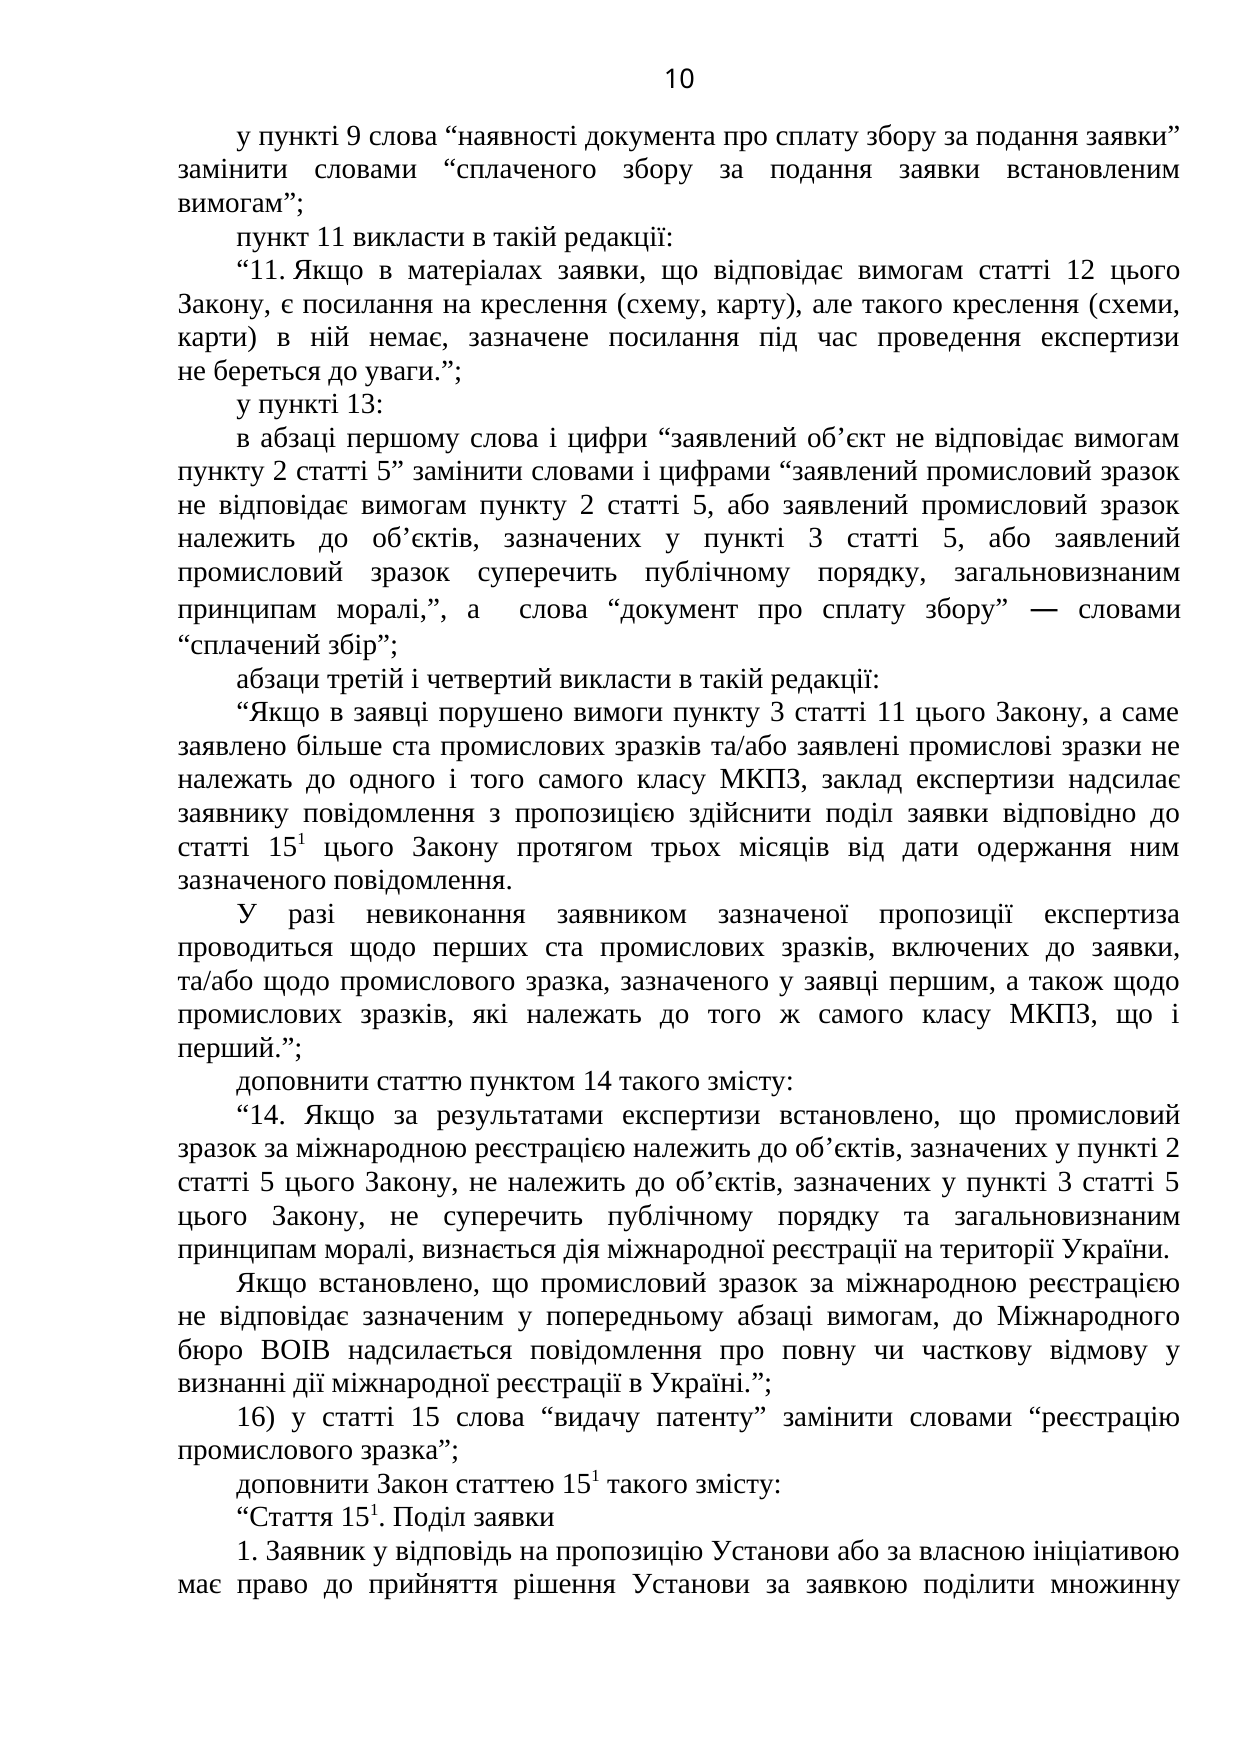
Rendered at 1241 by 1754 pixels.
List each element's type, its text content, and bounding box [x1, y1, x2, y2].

text Якщо встановлено, що промисловий зразок за міжнародною реєстрацією не відповідає зазначеним у попередньому абзаці вимогам, до Міжнародного бюро ВОІВ надсилається повідомлення про повну чи часткову відмову у визнанні дії міжнародної реєстрації в Україні.”; [177, 1265, 1181, 1399]
text у пункті 9 слова “наявності документа про сплату збору за подання заявки” замінити словами “сплаченого збору за подання заявки встановленим вимогам”; [177, 118, 1181, 219]
text пункт 11 викласти в такій редакції: [177, 219, 1181, 252]
text “Якщо в заявці порушено вимоги пункту 3 статті 11 цього Закону, а саме заявлено більше ста промислових зразків та/або заявлені промислові зразки не належать до одного і того самого класу МКПЗ, заклад експертизи надсилає заявнику повідомлення з пропозицією здійснити поділ заявки відповідно до статті 151 цього Закону протягом трьох місяців від дати одержання ним зазначеного повідомлення. [177, 694, 1181, 896]
text доповнити статтю пунктом 14 такого змісту: [177, 1063, 1181, 1097]
text абзаци третій і четвертий викласти в такій редакції: [177, 661, 1181, 694]
text “14. Якщо за результатами експертизи встановлено, що промисловий зразок за міжнародною реєстрацією належить до об’єктів, зазначених у пункті 2 статті 5 цього Закону, не належить до об’єктів, зазначених у пункті 3 статті 5 цього Закону, не суперечить публічному порядку та загальновизнаним принципам моралі, визнається дія міжнародної реєстрації на території України. [177, 1097, 1181, 1265]
text У разі невиконання заявником зазначеної пропозиції експертиза проводиться щодо перших ста промислових зразків, включених до заявки, та/або щодо промислового зразка, зазначеного у заявці першим, а також щодо промислових зразків, які належать до того ж самого класу МКПЗ, що і перший.”; [177, 896, 1181, 1063]
text “Стаття 151. Поділ заявки [177, 1499, 1181, 1533]
text в абзаці першому слова і цифри “заявлений об’єкт не відповідає вимогам пункту 2 статті 5” замінити словами і цифрами “заявлений промисловий зразок не відповідає вимогам пункту 2 статті 5, або заявлений промисловий зразок належить до об’єктів, зазначених у пункті 3 статті 5, або заявлений промисловий зразок суперечить публічному порядку, загальновизнаним принципам моралі,”, а слова “документ про сплату збору” — словами “сплачений збір”; [177, 420, 1181, 661]
text у пункті 13: [177, 386, 1181, 420]
text доповнити Закон статтею 151 такого змісту: [177, 1466, 1181, 1499]
text 16) у статті 15 слова “видачу патенту” замінити словами “реєстрацію промислового зразка”; [177, 1399, 1181, 1466]
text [177, 1533, 1181, 1600]
text “11. Якщо в матеріалах заявки, що відповідає вимогам статті 12 цього Закону, є посилання на креслення (схему, карту), але такого креслення (схеми, карти) в ній немає, зазначене посилання під час проведення експертизи не береться до уваги.”; [177, 252, 1181, 386]
